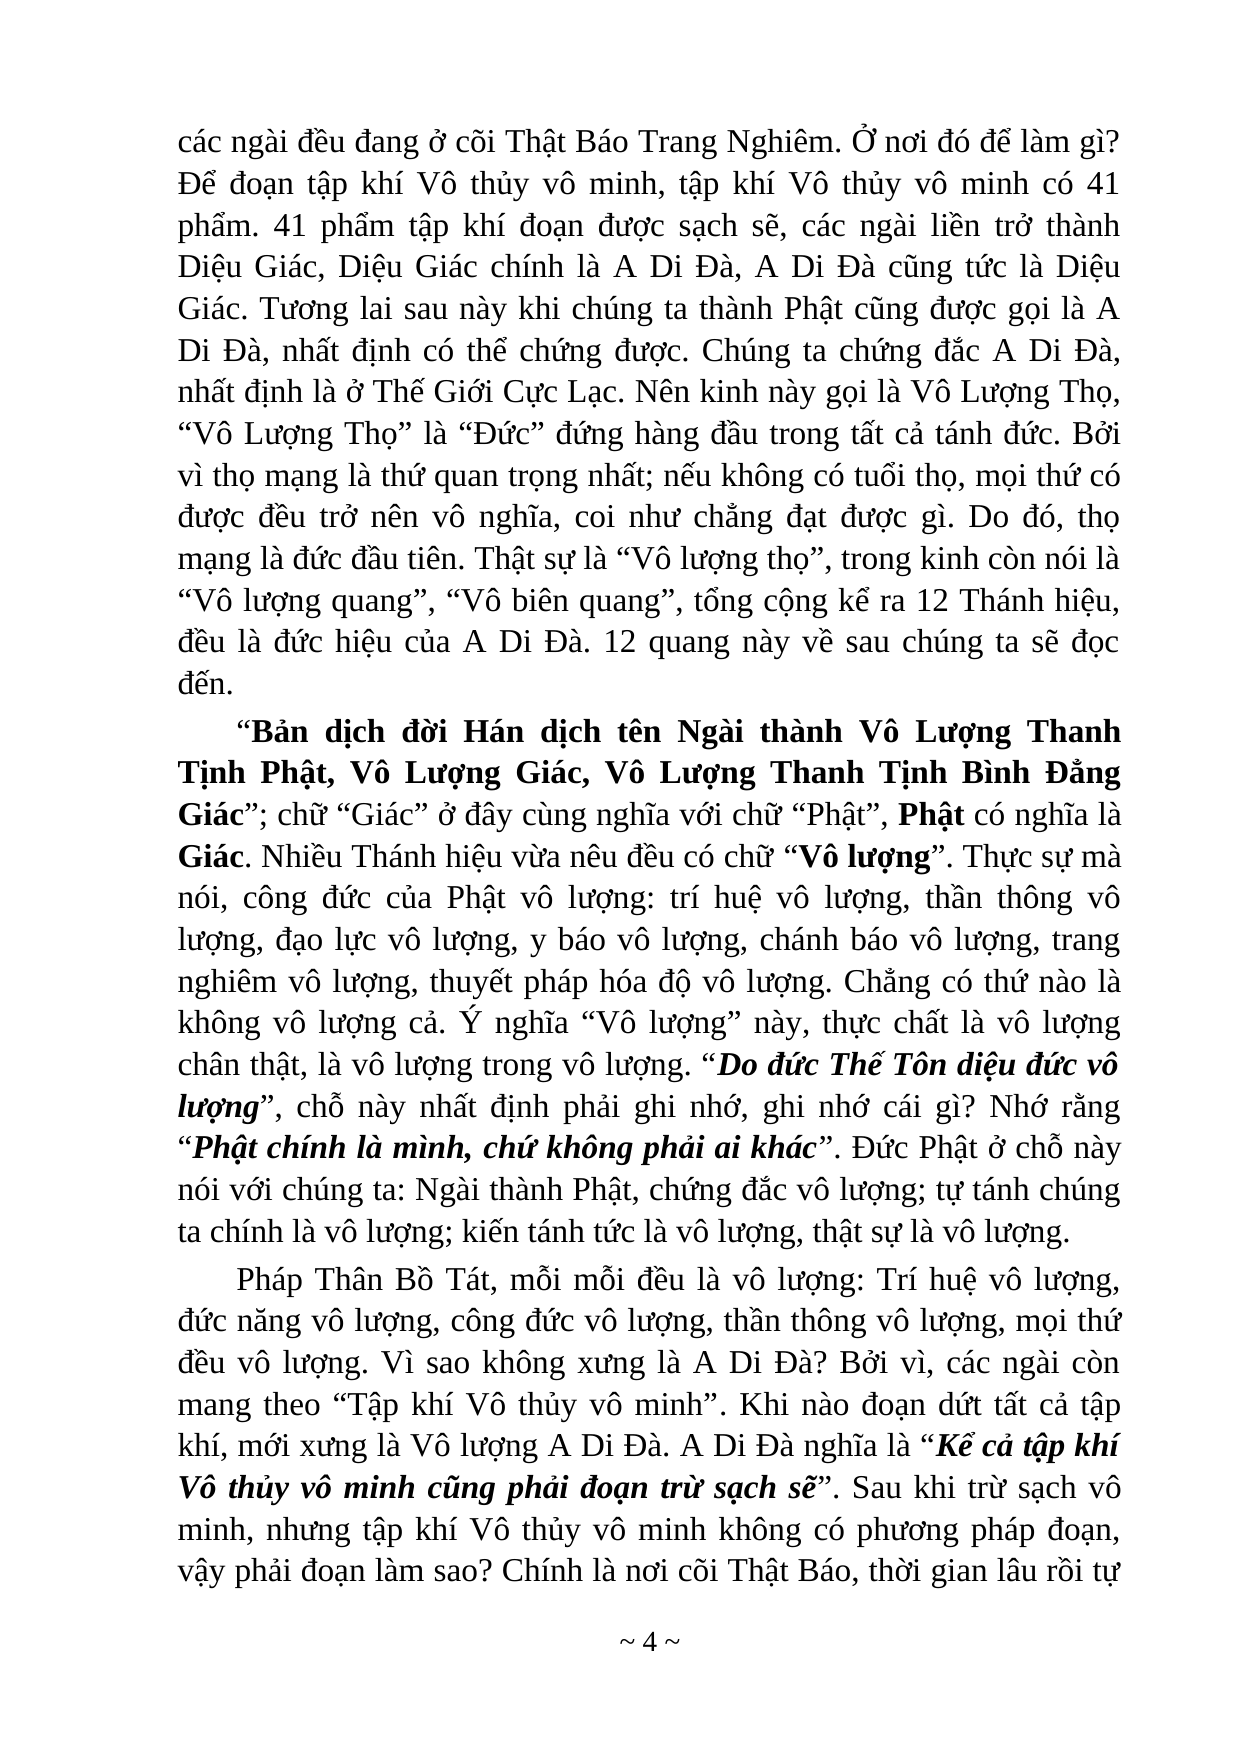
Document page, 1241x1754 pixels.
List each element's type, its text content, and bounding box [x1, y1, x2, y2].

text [177, 118, 1122, 701]
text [177, 1256, 1122, 1589]
text “Bản dịch đời Hán dịch tên Ngài thành Vô Lượng Thanh Tịnh Phật, Vô Lượng Giác, Vô Lượng Thanh Tịnh Bình Đẳng Giác”; chữ “Giác” ở đây cùng nghĩa với chữ “Phật”, Phật có nghĩa là Giác. Nhiều Thánh hiệu vừa nêu đều có chữ “Vô lượng”. Thực sự mà nói, công đức của Phật vô lượng: trí huệ vô lượng, thần thông vô lượng, đạo lực vô lượng, y báo vô lượng, chánh báo vô lượng, trang nghiêm vô lượng, thuyết pháp hóa độ vô lượng. Chẳng có thứ nào là không vô lượng cả. Ý nghĩa “Vô lượng” này, thực chất là vô lượng chân thật, là vô lượng trong vô lượng. “Do đức Thế Tôn diệu đức vô lượng”, chỗ này nhất định phải ghi nhớ, ghi nhớ cái gì? Nhớ rằng “Phật chính là mình, chứ không phải ai khác”. Đức Phật ở chỗ này nói với chúng ta: Ngài thành Phật, chứng đắc vô lượng; tự tánh chúng ta chính là vô lượng; kiến tánh tức là vô lượng, thật sự là vô lượng. [177, 708, 1122, 1249]
